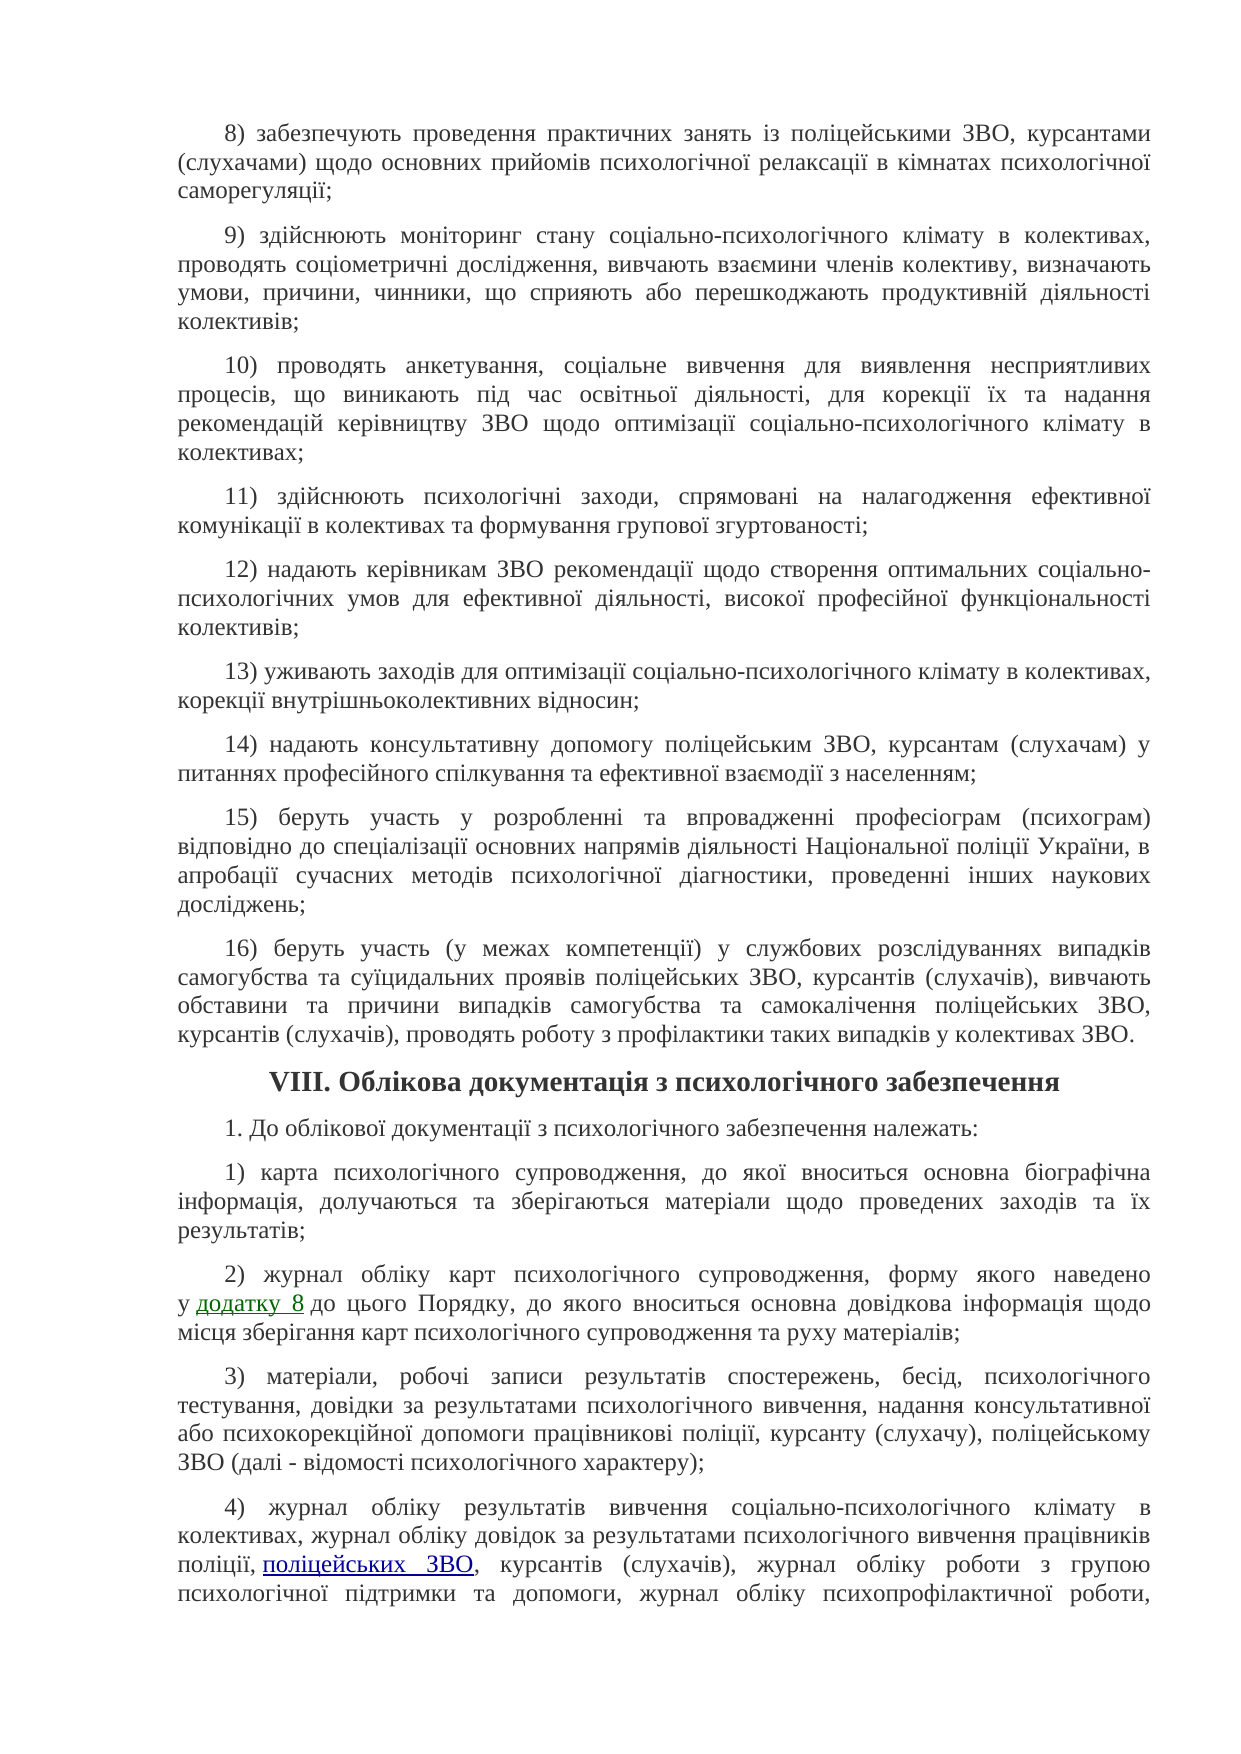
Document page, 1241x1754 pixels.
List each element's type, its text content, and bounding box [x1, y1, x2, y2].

text 16) беруть участь (у межах компетенції) у службових розслідуваннях випадків самогубства та суїцидальних проявів поліцейських ЗВО, курсантів (слухачів), вивчають обставини та причини випадків самогубства та самокалічення поліцейських ЗВО, курсантів (слухачів), проводять роботу з профілактики таких випадків у колективах ЗВО. [177, 933, 1152, 1048]
text 11) здійснюють психологічні заходи, спрямовані на налагодження ефективної комунікації в колективах та формування групової згуртованості; [177, 481, 1152, 539]
text 8) забезпечують проведення практичних занять із поліцейськими ЗВО, курсантами (слухачами) щодо основних прийомів психологічної релаксації в кімнатах психологічної саморегуляції; [177, 118, 1152, 204]
text 10) проводять анкетування, соціальне вивчення для виявлення несприятливих процесів, що виникають під час освітньої діяльності, для корекції їх та надання рекомендацій керівництву ЗВО щодо оптимізації соціально-психологічного клімату в колективах; [177, 351, 1152, 466]
text 15) беруть участь у розробленні та впровадженні професіограм (психограм) відповідно до спеціалізації основних напрямів діяльності Національної поліції України, в апробації сучасних методів психологічної діагностики, проведенні інших наукових досліджень; [177, 802, 1152, 917]
text 1) карта психологічного супроводження, до якої вноситься основна біографічна інформація, долучаються та зберігаються матеріали щодо проведених заходів та їх результатів; [177, 1157, 1152, 1243]
text 3) матеріали, робочі записи результатів спостережень, бесід, психологічного тестування, довідки за результатами психологічного вивчення, надання консультативної або психокорекційної допомоги працівникові поліції, курсанту (слухачу), поліцейському ЗВО (далі - відомості психологічного характеру); [177, 1361, 1152, 1476]
text 2) журнал обліку карт психологічного супроводження, форму якого наведено у додатку 8 до цього Порядку, до якого вноситься основна довідкова інформація щодо місця зберігання карт психологічного супроводження та руху матеріалів; [177, 1259, 1152, 1345]
text 13) уживають заходів для оптимізації соціально-психологічного клімату в колективах, корекції внутрішньоколективних відносин; [177, 656, 1152, 714]
text 14) надають консультативну допомогу поліцейським ЗВО, курсантам (слухачам) у питаннях професійного спілкування та ефективної взаємодії з населенням; [177, 729, 1152, 787]
text VIII. Облікова документація з психологічного забезпечення [224, 1064, 1105, 1097]
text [177, 1492, 1152, 1607]
text 9) здійснюють моніторинг стану соціально-психологічного клімату в колективах, проводять соціометричні дослідження, вивчають взаємини членів колективу, визначають умови, причини, чинники, що сприяють або перешкоджають продуктивній діяльності колективів; [177, 220, 1152, 335]
text 12) надають керівникам ЗВО рекомендації щодо створення оптимальних соціально-психологічних умов для ефективної діяльності, високої професійної функціональності колективів; [177, 554, 1152, 641]
text 1. До облікової документації з психологічного забезпечення належать: [177, 1113, 1152, 1142]
